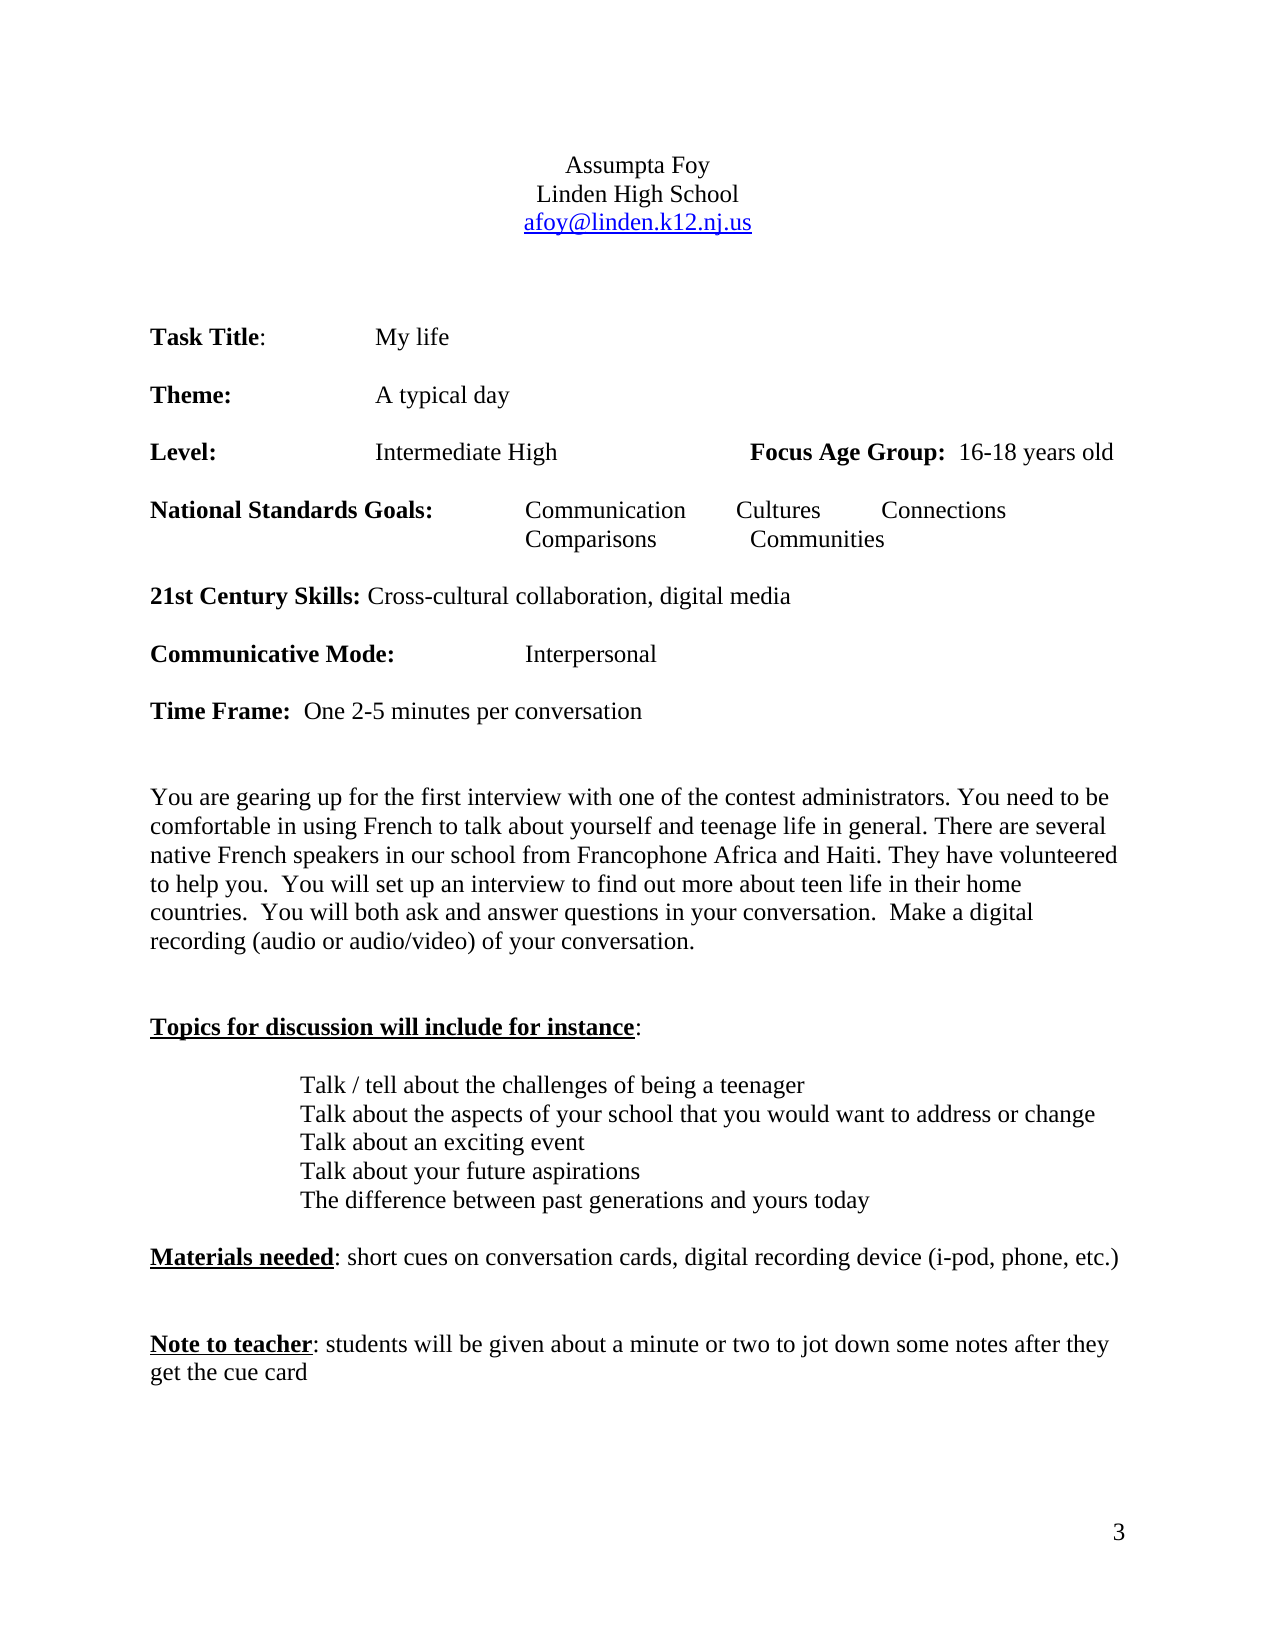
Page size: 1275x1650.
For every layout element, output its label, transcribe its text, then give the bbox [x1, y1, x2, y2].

text Talk about the aspects of your school that you would want to address or change [150, 1099, 1125, 1127]
text Talk / tell about the challenges of being a teenager [225, 1070, 1125, 1099]
text 21st Century Skills: Cross-cultural collaboration, digital media [150, 581, 1125, 610]
text Talk about your future aspirations [150, 1156, 1125, 1185]
text Linden High School [150, 179, 1125, 207]
text Task Title: My life [150, 322, 1125, 351]
text Note to teacher: students will be given about a minute or two to jot down some notes after they get the cue card [150, 1329, 1125, 1386]
text You are gearing up for the first interview with one of the contest administrators. You need to be comfortable in using French to talk about yourself and teenage life in general. There are several native French speakers in our school from Francophone Africa and Haiti. They have volunteered to help you. You will set up an interview to find out more about teen life in their home countries. You will both ask and answer questions in your conversation. Make a digital recording (audio or audio/video) of your conversation. [150, 782, 1125, 955]
text Materials needed: short cues on conversation cards, digital recording device (i-pod, phone, etc.) [150, 1242, 1125, 1271]
text Assumpta Foy [150, 150, 1125, 179]
text Level: Intermediate High Focus Age Group: 16-18 years old [150, 437, 1125, 466]
text Communicative Mode: Interpersonal [150, 639, 1125, 667]
text Topics for discussion will include for instance: [150, 1012, 1125, 1041]
text National Standards Goals: Communication Cultures Connections Comparisons Communities [150, 495, 1125, 552]
text Time Frame: One 2-5 minutes per conversation [150, 696, 1125, 725]
text Theme: A typical day [150, 380, 1125, 409]
text Talk about an exciting event [150, 1127, 1125, 1156]
text The difference between past generations and yours today [150, 1185, 1125, 1214]
text afoy@linden.k12.nj.us [150, 207, 1125, 236]
